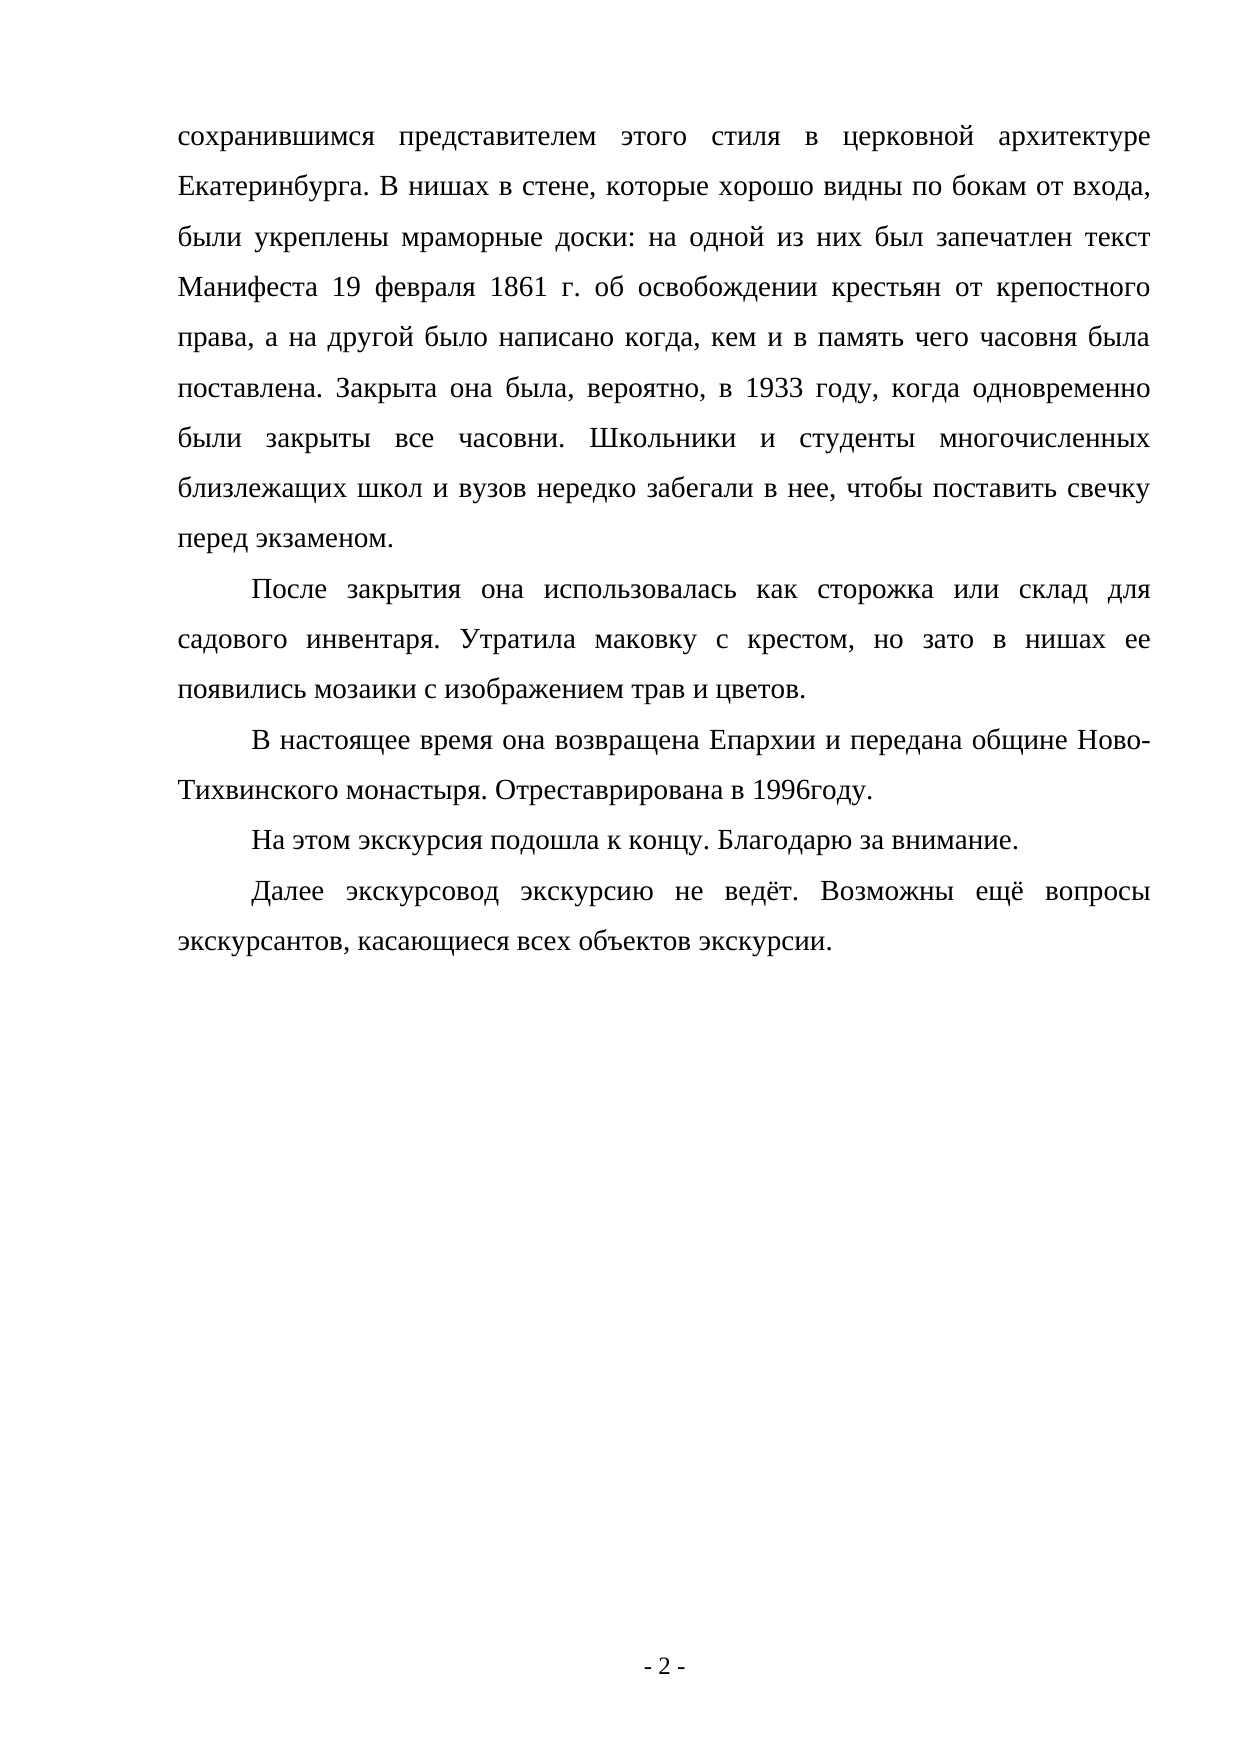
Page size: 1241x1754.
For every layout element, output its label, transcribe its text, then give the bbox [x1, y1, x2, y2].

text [177, 118, 1152, 554]
text В настоящее время она возвращена Епархии и передана общине Ново-Тихвинского монастыря. Отреставрирована в 1996году. [177, 722, 1152, 806]
text После закрытия она использовалась как сторожка или склад для садового инвентаря. Утратила маковку с крестом, но зато в нишах ее появились мозаики с изображением трав и цветов. [177, 571, 1152, 705]
text Далее экскурсовод экскурсию не ведёт. Возможны ещё вопросы экскурсантов, касающиеся всех объектов экскурсии. [177, 873, 1152, 957]
text На этом экскурсия подошла к концу. Благодарю за внимание. [177, 822, 1152, 856]
